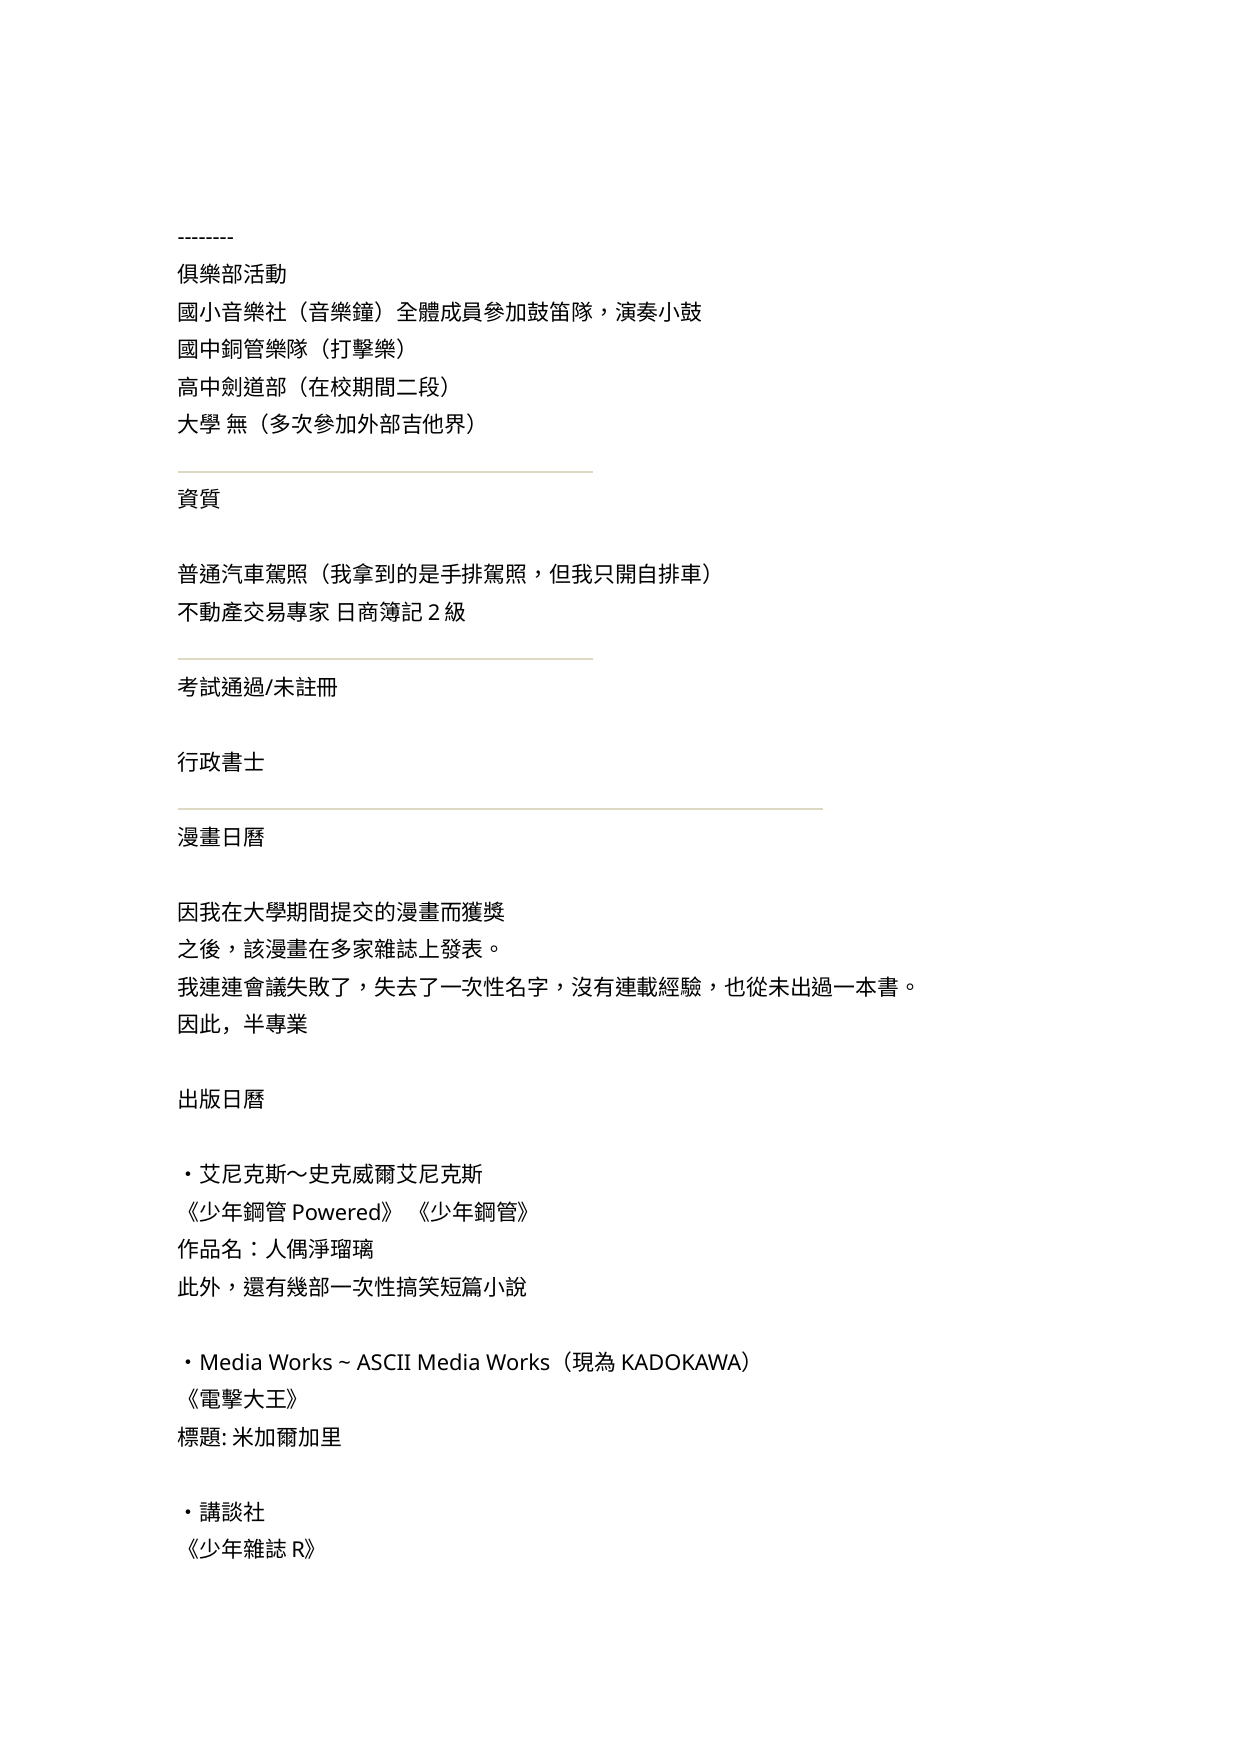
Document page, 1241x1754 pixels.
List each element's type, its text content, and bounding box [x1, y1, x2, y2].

text 出版日曆 [177, 1079, 1063, 1117]
text 不動產交易專家 日商簿記 2級 [177, 592, 1063, 629]
text ・Media Works ~ ASCII Media Works（現為KADOKAWA） [177, 1342, 1063, 1379]
text 資質 [177, 479, 1063, 517]
text ・講談社 [177, 1492, 1063, 1529]
text 國小音樂社（音樂鐘）全體成員參加鼓笛隊，演奏小鼓 [177, 292, 1063, 329]
text 俱樂部活動 [177, 254, 1063, 292]
text 考試通過/未註冊 [177, 667, 1063, 704]
text 因此，半專業 [177, 1004, 1063, 1042]
text 行政書士 [177, 742, 1063, 779]
text 我連連會議失敗了，失去了一次性名字，沒有連載經驗，也從未出過一本書。 [177, 967, 1063, 1004]
text 作品名：人偶淨瑠璃 [177, 1229, 1063, 1267]
text 《少年雜誌R》 [177, 1529, 1063, 1567]
text 因我在大學期間提交的漫畫而獲獎 [177, 892, 1063, 929]
text 之後，該漫畫在多家雜誌上發表。 [177, 929, 1063, 967]
text 普通汽車駕照（我拿到的是手排駕照，但我只開自排車） [177, 554, 1063, 592]
text 標題: 米加爾加里 [177, 1417, 1063, 1454]
text 大學 無（多次參加外部吉他界） [177, 404, 1063, 442]
text 高中劍道部（在校期間二段） [177, 367, 1063, 404]
text 漫畫日曆 [177, 817, 1063, 854]
text 《少年鋼管 Powered》 《少年鋼管》 [177, 1192, 1063, 1229]
text ・艾尼克斯～史克威爾艾尼克斯 [177, 1154, 1063, 1192]
text 《電擊大王》 [177, 1379, 1063, 1417]
text -------- [177, 217, 1063, 254]
text 此外，還有幾部一次性搞笑短篇小說 [177, 1267, 1063, 1304]
text 國中銅管樂隊（打擊樂） [177, 329, 1063, 367]
